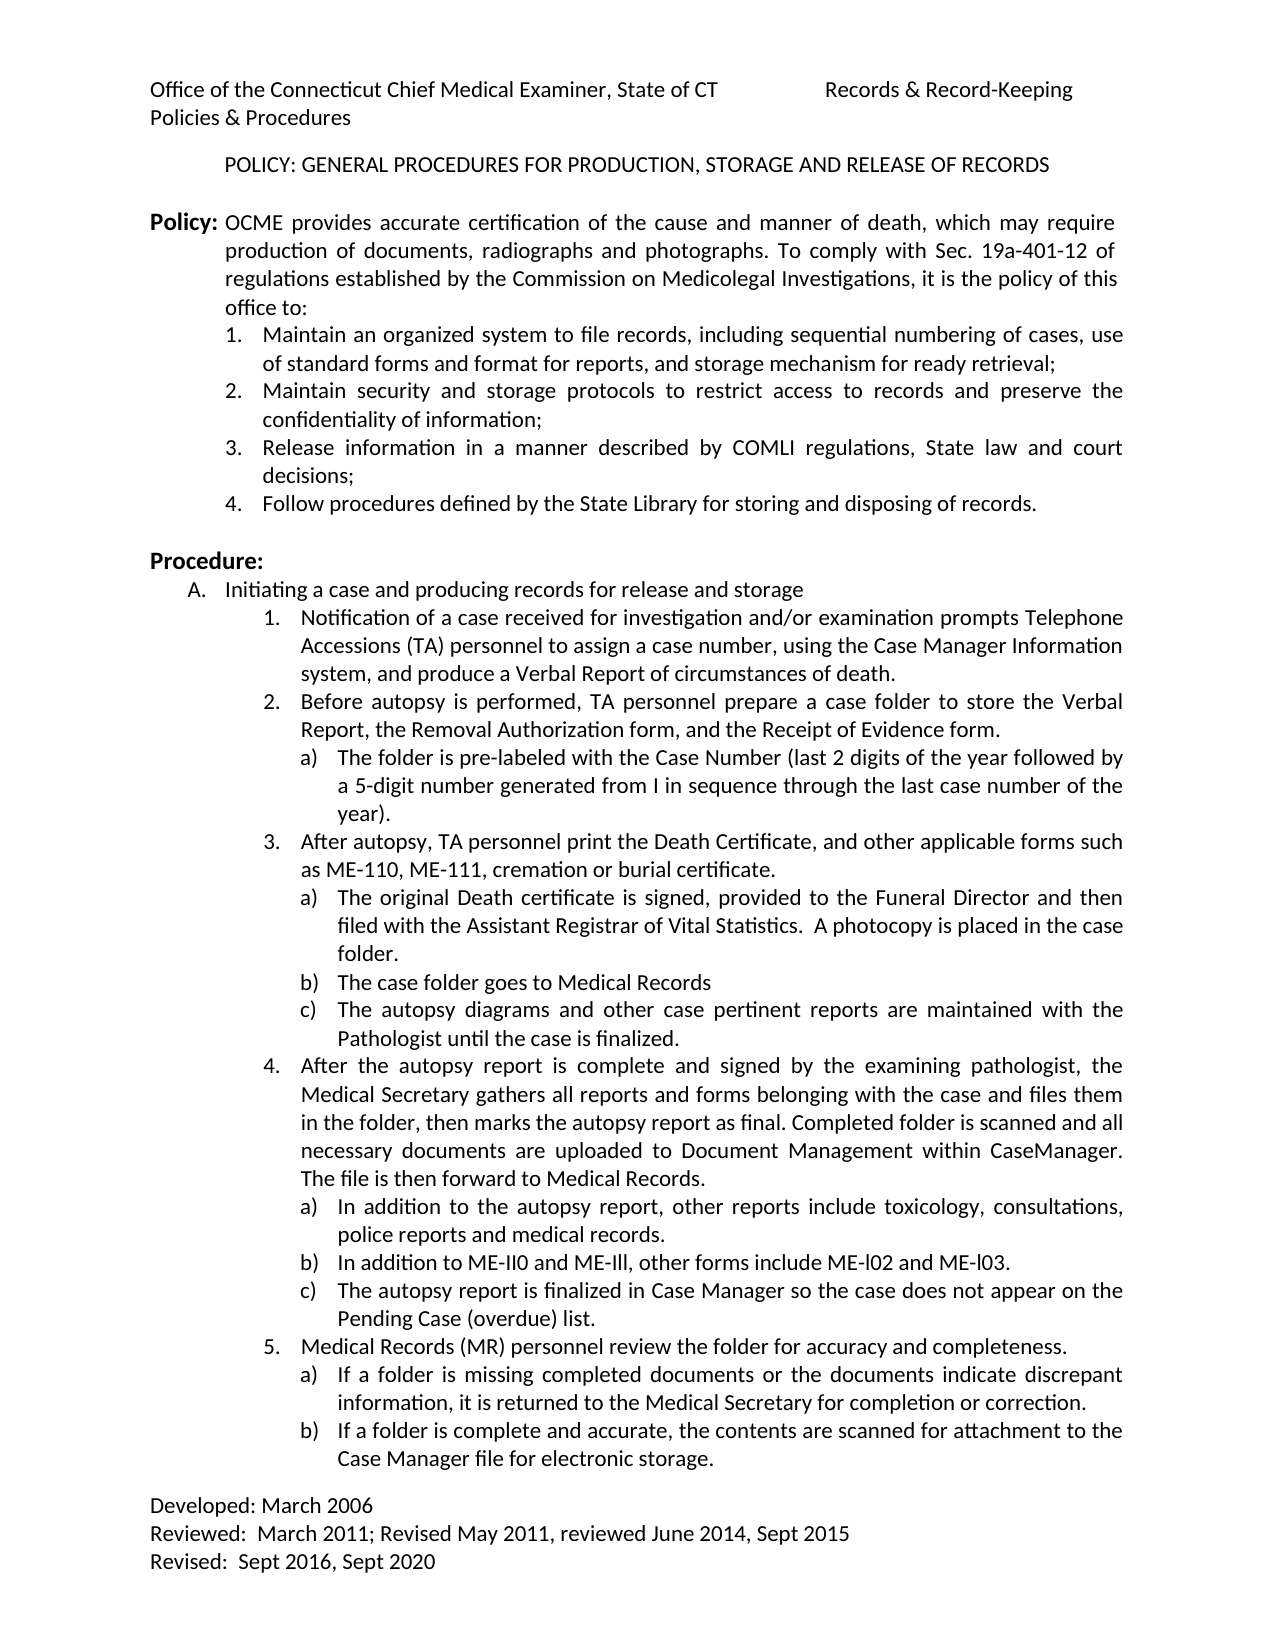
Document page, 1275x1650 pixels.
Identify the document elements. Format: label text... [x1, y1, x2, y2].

list The original Death certificate is signed, provided to the Funeral Director and then filed with the Assistant Registrar of Vital Statistics. A photocopy is placed in the case folder. [300, 883, 1125, 968]
list Notification of a case received for investigation and/or examination prompts Telephone Accessions (TA) personnel to assign a case number, using the Case Manager Information system, and produce a Verbal Report of circumstances of death. [263, 603, 1125, 687]
list Maintain security and storage protocols to restrict access to records and preserve the confidentiality of information; [225, 377, 1125, 433]
list Release information in a manner described by COMLI regulations, State law and court decisions; [225, 433, 1125, 489]
list If a folder is complete and accurate, the contents are scanned for attachment to the Case Manager file for electronic storage. [300, 1416, 1125, 1472]
list In addition to the autopsy report, other reports include toxicology, consultations, police reports and medical records. [300, 1192, 1125, 1248]
list The case folder goes to Medical Records [300, 968, 1125, 996]
list The folder is pre-labeled with the Case Number (last 2 digits of the year followed by a 5-digit number generated from I in sequence through the last case number of the year). [300, 743, 1125, 827]
text Policy: OCME provides accurate certification of the cause and manner of death, which may require production of documents, radiographs and photographs. To comply with Sec. 19a-401-12 of regulations established by the Commission on Medicolegal Investigations, it is the policy of this office to: [150, 206, 1125, 321]
list If a folder is missing completed documents or the documents indicate discrepant information, it is returned to the Medical Secretary for completion or correction. [300, 1360, 1125, 1416]
list Before autopsy is performed, TA personnel prepare a case folder to store the Verbal Report, the Removal Authorization form, and the Receipt of Evidence form. [263, 687, 1125, 743]
list Follow procedures defined by the State Library for storing and disposing of records. [225, 489, 1125, 517]
list Maintain an organized system to file records, including sequential numbering of cases, use of standard forms and format for reports, and storage mechanism for ready retrieval; [225, 321, 1125, 377]
list Initiating a case and producing records for release and storage [187, 575, 1125, 603]
list After autopsy, TA personnel print the Death Certificate, and other applicable forms such as ME-110, ME-111, cremation or burial certificate. [263, 827, 1125, 883]
text POLICY: GENERAL PROCEDURES FOR PRODUCTION, STORAGE AND RELEASE OF RECORDS [150, 150, 1125, 178]
list The autopsy diagrams and other case pertinent reports are maintained with the Pathologist until the case is finalized. [300, 996, 1125, 1052]
list The autopsy report is finalized in Case Manager so the case does not appear on the Pending Case (overdue) list. [300, 1276, 1125, 1332]
list In addition to ME-II0 and ME-Ill, other forms include ME-l02 and ME-l03. [300, 1248, 1125, 1276]
text Procedure: [150, 545, 1125, 575]
list After the autopsy report is complete and signed by the examining pathologist, the Medical Secretary gathers all reports and forms belonging with the case and files them in the folder, then marks the autopsy report as final. Completed folder is scanned and all necessary documents are uploaded to Document Management within CaseManager. The file is then forward to Medical Records. [263, 1052, 1125, 1192]
list Medical Records (MR) personnel review the folder for accuracy and completeness. [263, 1332, 1125, 1360]
